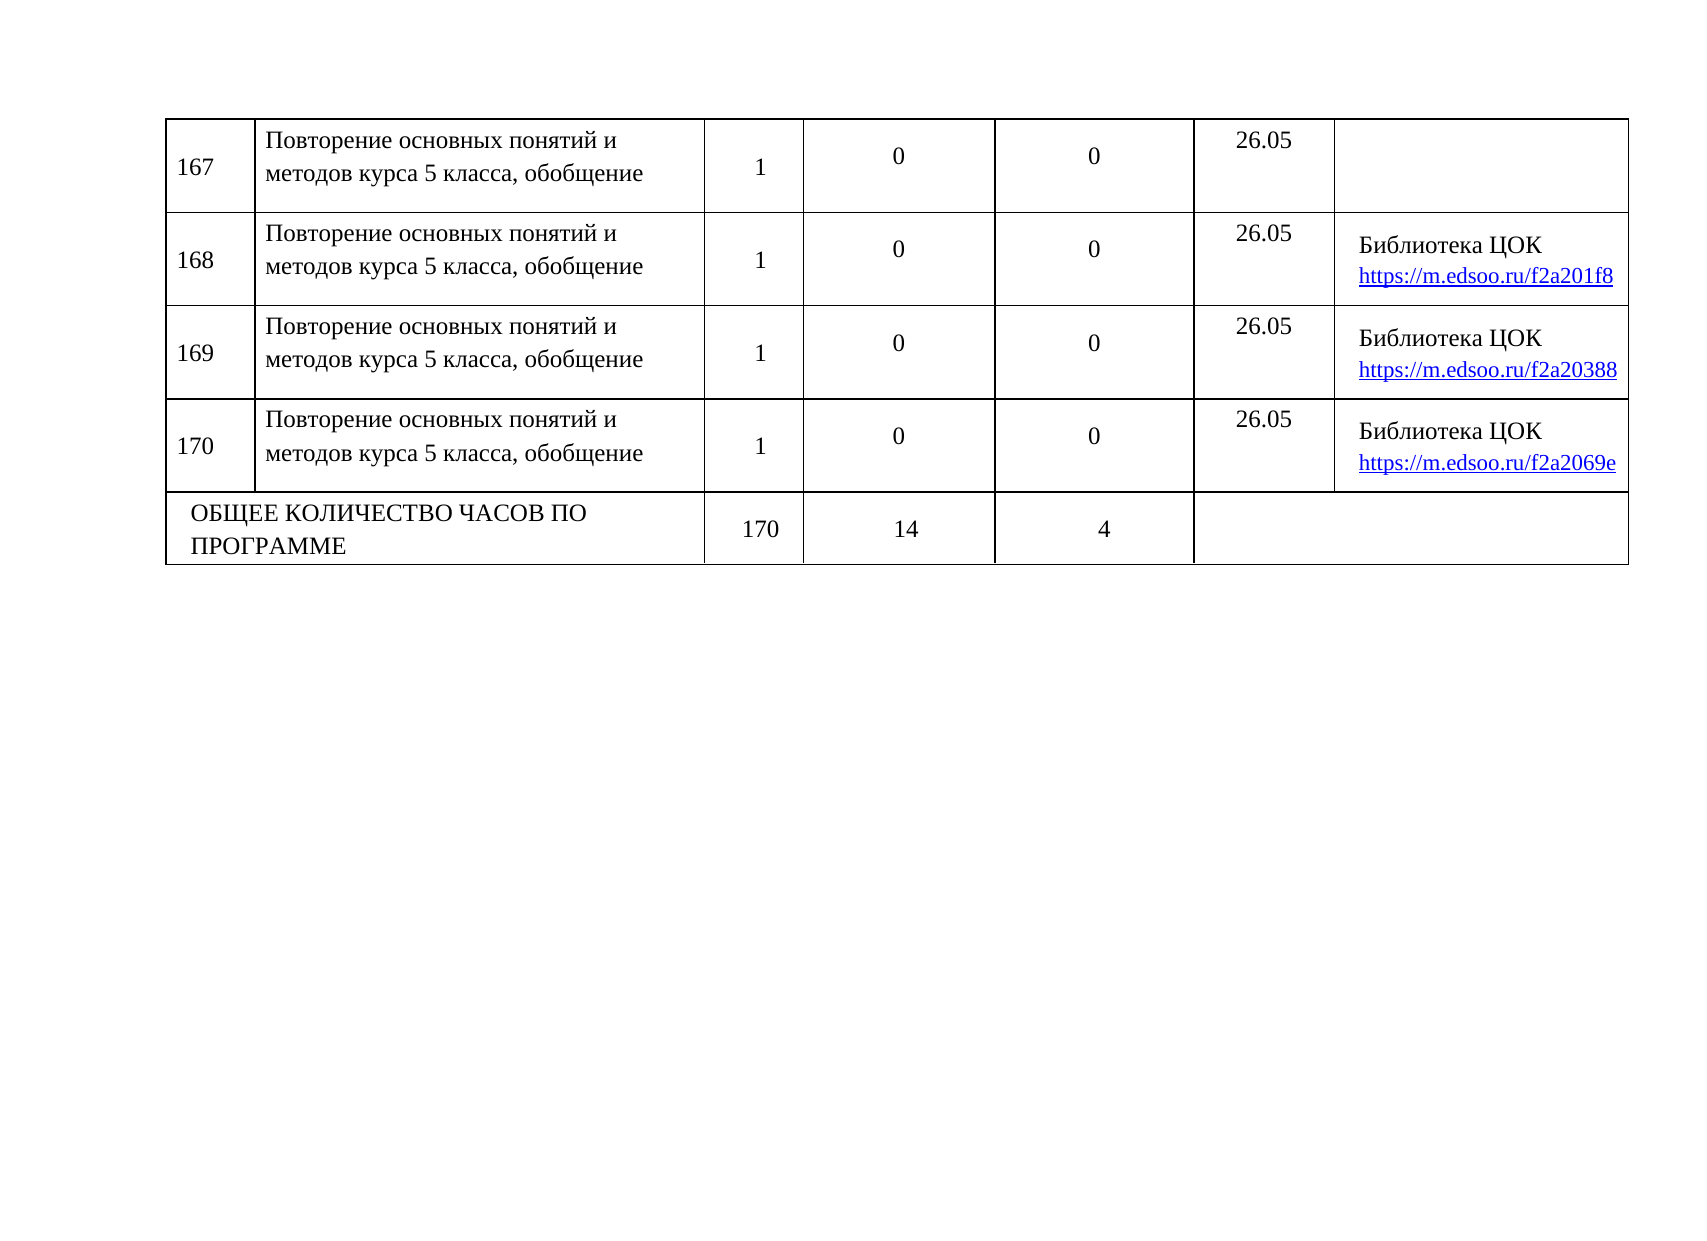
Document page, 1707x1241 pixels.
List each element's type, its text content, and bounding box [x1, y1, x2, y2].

table_cell 1 [705, 306, 803, 398]
table_cell 170 [705, 493, 803, 563]
table_cell Библиотека ЦОК https://m.edsoo.ru/f2a201f8 [1335, 213, 1628, 304]
table_cell Библиотека ЦОК https://m.edsoo.ru/f2a2069e [1335, 400, 1628, 491]
table_cell 167 [167, 120, 254, 211]
table_cell 26.05 [1195, 400, 1334, 491]
table_cell 14 [804, 493, 994, 563]
table_cell 0 [996, 306, 1193, 398]
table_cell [256, 213, 704, 304]
table_cell 170 [167, 400, 254, 491]
table_cell 168 [167, 213, 254, 304]
table_cell 4 [996, 493, 1193, 563]
table_cell 1 [705, 120, 803, 211]
table_cell Повторение основных понятий и методов курса 5 класса, обобщение [256, 400, 704, 491]
table_cell 1 [705, 213, 803, 304]
table_cell 26.05 [1195, 120, 1334, 211]
table_cell Библиотека ЦОК https://m.edsoo.ru/f2a20388 [1335, 306, 1628, 398]
table_cell [1195, 493, 1628, 563]
table_cell 1 [705, 400, 803, 491]
table_cell Повторение основных понятий и методов курса 5 класса, обобщение [256, 306, 704, 398]
table_cell [1335, 120, 1628, 211]
table_cell 26.05 [1195, 306, 1334, 398]
table_cell 169 [167, 306, 254, 398]
table_cell 26.05 [1195, 213, 1334, 304]
table_cell 0 [804, 400, 994, 491]
table_cell 0 [996, 213, 1193, 304]
table_cell 0 [804, 120, 994, 211]
table_cell 0 [996, 400, 1193, 491]
table_cell ОБЩЕЕ КОЛИЧЕСТВО ЧАСОВ ПО ПРОГРАММЕ [167, 493, 704, 563]
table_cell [256, 120, 704, 211]
table_cell 0 [804, 213, 994, 304]
table_cell 0 [804, 306, 994, 398]
table_cell 0 [996, 120, 1193, 211]
